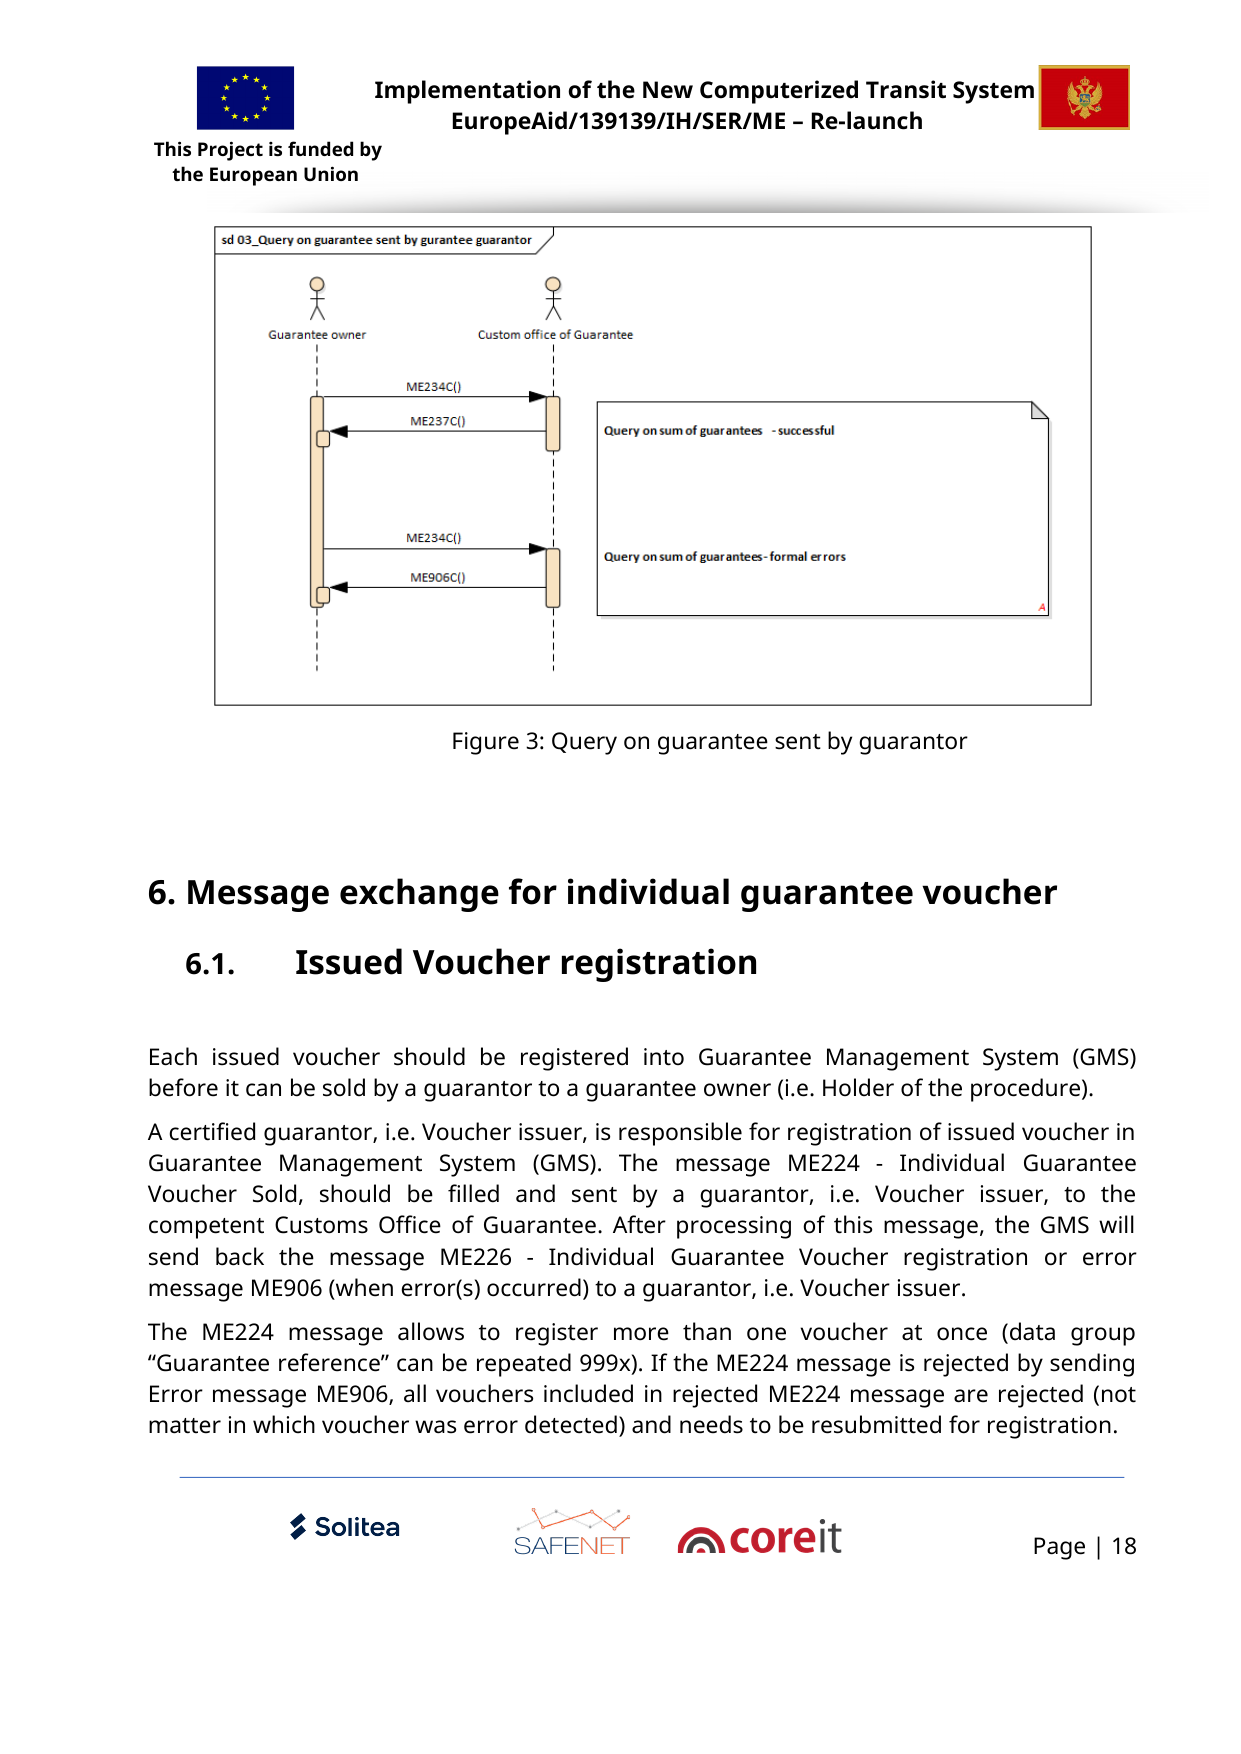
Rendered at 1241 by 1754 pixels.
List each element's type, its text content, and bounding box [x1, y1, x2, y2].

text Each issued voucher should be registered into Guarantee Management System (GMS) before it can be sold by a guarantor to a guarantee owner (i.e. Holder of the procedure). [148, 1041, 1137, 1103]
picture [514, 1508, 631, 1555]
text A certified guarantor, i.e. Voucher issuer, is responsible for registration of issued voucher in Guarantee Management System (GMS). The message ME224 - Individual Guarantee Voucher Sold, should be filled and sent by a guarantor, i.e. Voucher issuer, to the competent Customs Office of Guarantee. After processing of this message, the GMS will send back the message ME226 - Individual Guarantee Voucher registration or error message ME906 (when error(s) occurred) to a guarantor, i.e. Voucher issuer. [148, 1116, 1137, 1303]
subtitle Message exchange for individual guarantee voucher [148, 868, 1137, 914]
picture [1038, 65, 1130, 130]
text Figure 3: Query on guarantee sent by guarantor [148, 725, 1137, 756]
text The ME224 message allows to register more than one voucher at once (data group “Guarantee reference” can be repeated 999x). If the ME224 message is rejected by sending Error message ME906, all vouchers included in rejected ME224 message are rejected (not matter in which voucher was error detected) and needs to be resubmitted for registration. [148, 1316, 1137, 1441]
picture [206, 218, 1099, 713]
subtitle Issued Voucher registration [185, 939, 1137, 984]
picture [275, 1498, 414, 1555]
picture [196, 66, 295, 130]
picture [677, 1519, 842, 1555]
